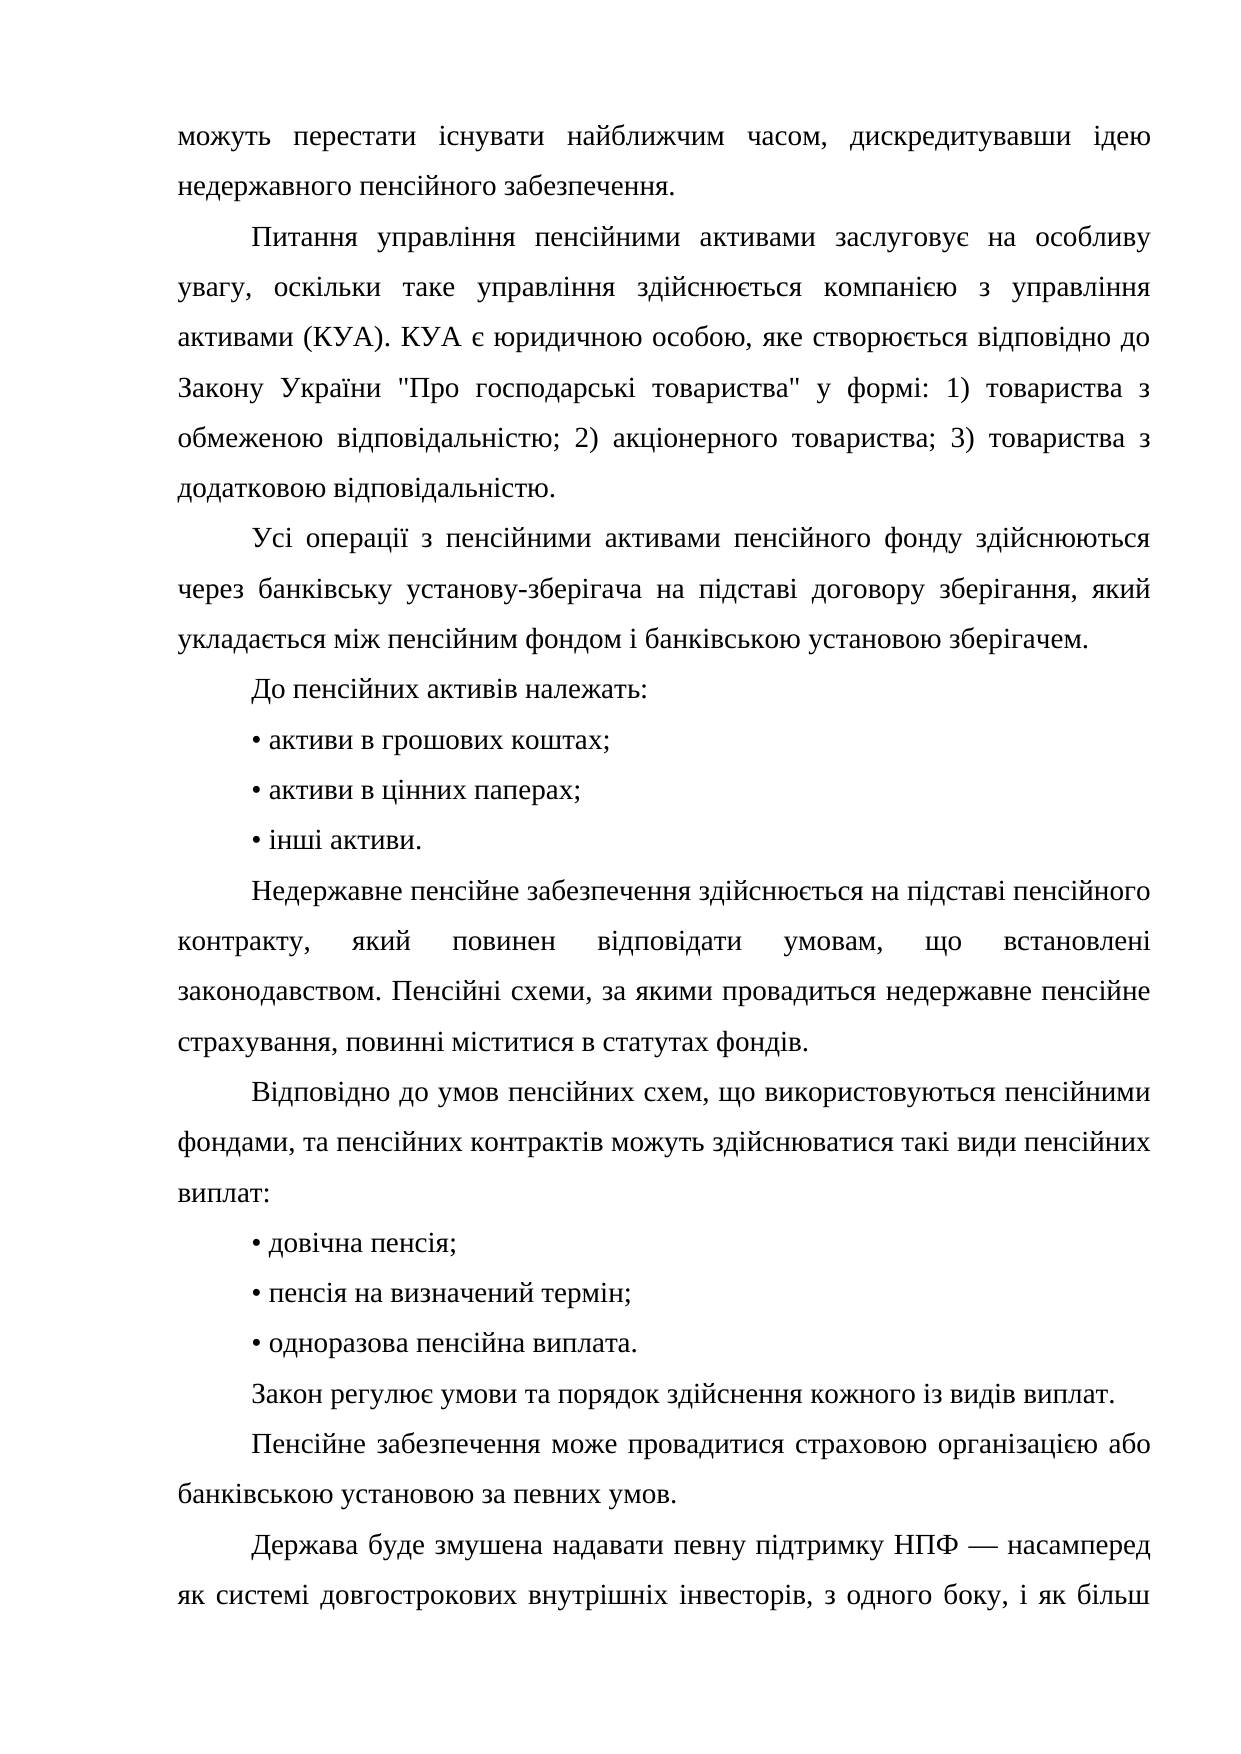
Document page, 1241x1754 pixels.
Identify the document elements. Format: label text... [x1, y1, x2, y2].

text Відповідно до умов пенсійних схем, що використовуються пенсійними фондами, та пенсійних контрактів можуть здійснюватися такі види пенсійних виплат: [177, 1074, 1152, 1208]
text • довічна пенсія; [177, 1225, 1152, 1258]
text Питання управління пенсійними активами заслуговує на особливу увагу, оскільки таке управління здійснюється компанією з управління активами (КУА). КУА є юридичною особою, яке створюється відповідно до Закону України "Про господарські товариства" у формі: 1) товариства з обмеженою відповідальністю; 2) акціонерного товариства; 3) товариства з додатковою відповідальністю. [177, 219, 1152, 504]
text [177, 1527, 1152, 1611]
text Закон регулює умови та порядок здійснення кожного із видів виплат. [177, 1376, 1152, 1409]
text До пенсійних активів належать: [177, 672, 1152, 705]
text • інші активи. [177, 822, 1152, 856]
text • активи в цінних паперах; [177, 772, 1152, 806]
text • пенсія на визначений термін; [177, 1275, 1152, 1309]
text • активи в грошових коштах; [177, 722, 1152, 755]
text Недержавне пенсійне забезпечення здійснюється на підставі пенсійного контракту, який повинен відповідати умовам, що встановлені законодавством. Пенсійні схеми, за якими провадиться недержавне пенсійне страхування, повинні міститися в статутах фондів. [177, 873, 1152, 1057]
text Пенсійне забезпечення може провадитися страховою організацією або банківською установою за певних умов. [177, 1426, 1152, 1510]
text • одноразова пенсійна виплата. [177, 1326, 1152, 1359]
text Усі операції з пенсійними активами пенсійного фонду здійснюються через банківську установу-зберігача на підставі договору зберігання, який укладається між пенсійним фондом і банківською установою зберігачем. [177, 521, 1152, 655]
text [177, 118, 1152, 202]
